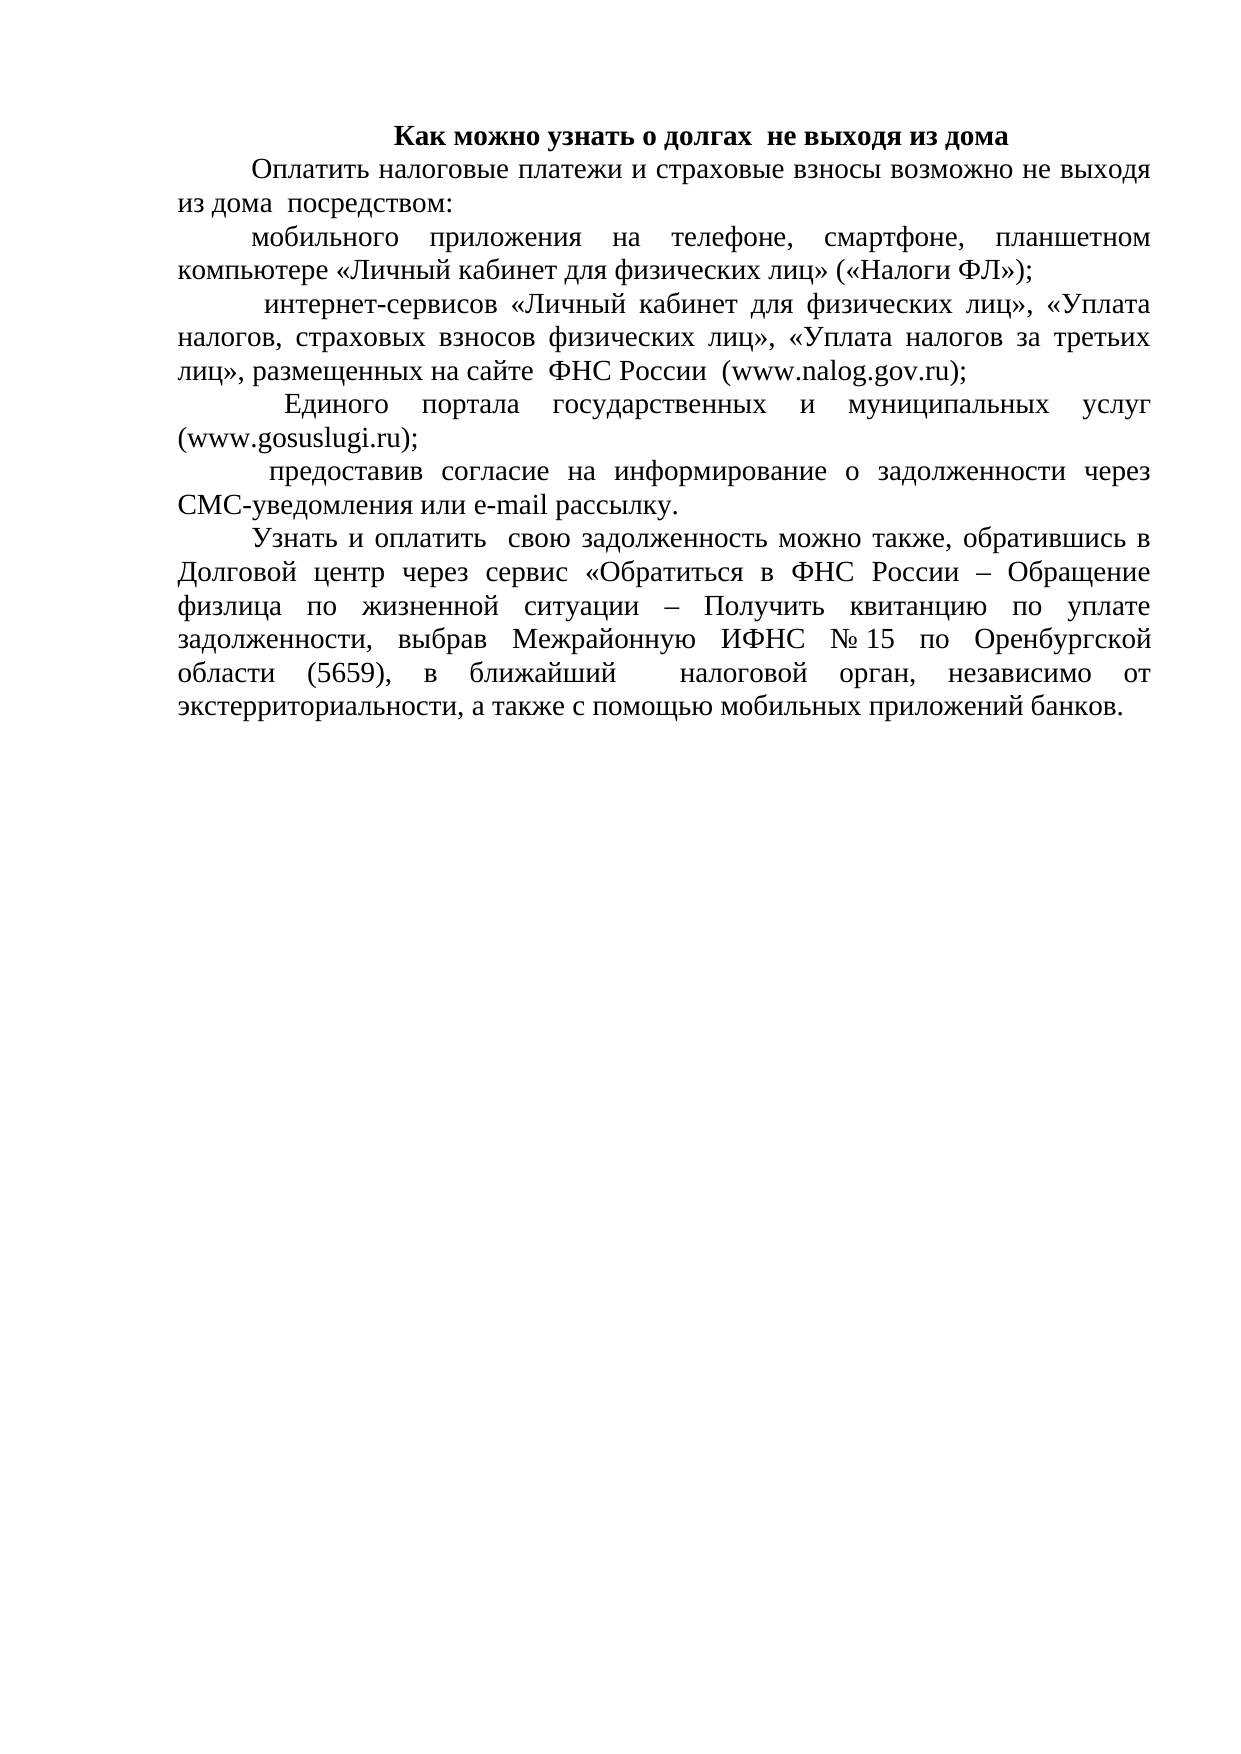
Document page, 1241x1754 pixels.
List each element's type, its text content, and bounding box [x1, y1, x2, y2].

text Узнать и оплатить свою задолженность можно также, обратившись в Долговой центр через сервис «Обратиться в ФНС России – Обращение физлица по жизненной ситуации – Получить квитанцию по уплате задолженности, выбрав Межрайонную ИФНС № 15 по Оренбургской области (5659), в ближайший налоговой орган, независимо от экстерриториальности, а также с помощью мобильных приложений банков. [177, 521, 1152, 722]
text предоставив согласие на информирование о задолженности через СМС-уведомления или e-mail рассылку. [177, 453, 1152, 521]
text интернет-сервисов «Личный кабинет для физических лиц», «Уплата налогов, страховых взносов физических лиц», «Уплата налогов за третьих лиц», размещенных на сайте ФНС России (www.nalog.gov.ru); [177, 286, 1152, 386]
text Единого портала государственных и муниципальных услуг (www.gosuslugi.ru); [177, 386, 1152, 453]
text мобильного приложения на телефоне, смартфоне, планшетном компьютере «Личный кабинет для физических лиц» («Налоги ФЛ»); [177, 219, 1152, 286]
text Как можно узнать о долгах не выходя из дома [177, 118, 1152, 152]
text Оплатить налоговые платежи и страховые взносы возможно не выходя из дома посредством: [177, 152, 1152, 219]
